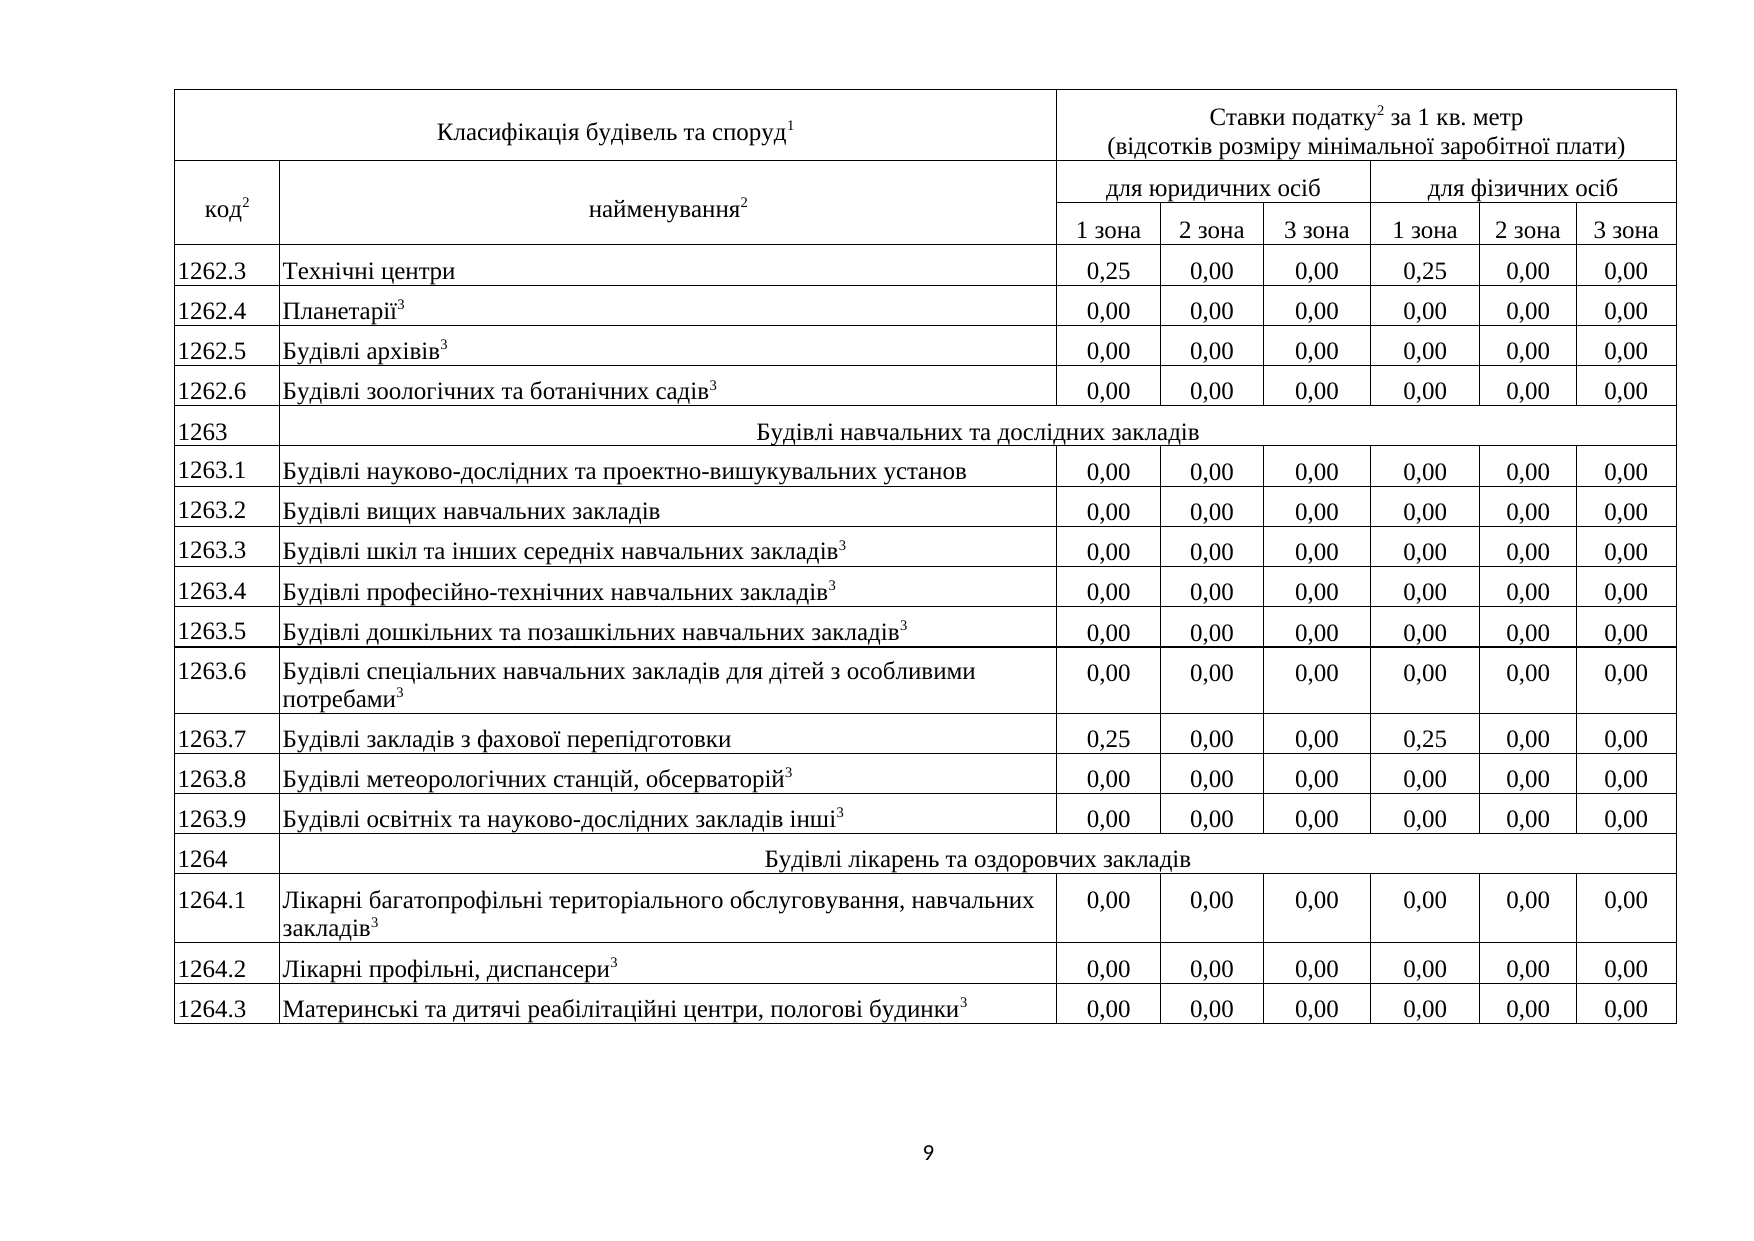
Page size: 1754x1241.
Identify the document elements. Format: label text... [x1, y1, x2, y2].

table_cell 0,00 [1264, 794, 1370, 833]
table_cell 0,00 [1264, 943, 1370, 982]
table_cell для фізичних осіб [1371, 161, 1676, 202]
table_header Ставки податку2 за (відсотків розміру мінімальної заробітної плати) [1057, 90, 1676, 160]
table_cell 3 зона [1577, 203, 1676, 244]
table_cell 1263.4 [175, 567, 279, 606]
table_cell Материнські та дитячі реабілітаційні центри, пологові будинки3 [280, 984, 1056, 1023]
table_cell 0,00 [1371, 943, 1479, 982]
table_cell код2 [175, 161, 279, 244]
table_cell 0,25 [1057, 714, 1160, 753]
table_cell 0,00 [1371, 366, 1479, 405]
table_cell 1263.2 [175, 487, 279, 526]
table_cell 0,00 [1577, 874, 1676, 942]
table_cell 0,00 [1161, 527, 1263, 566]
table_cell 1262.5 [175, 326, 279, 365]
table_cell 0,00 [1371, 446, 1479, 486]
table_cell 0,00 [1371, 754, 1479, 793]
table_cell 0,00 [1480, 245, 1576, 284]
table_cell 0,00 [1264, 607, 1370, 646]
table_cell для юридичних осіб [1057, 161, 1370, 202]
table_cell 0,00 [1264, 446, 1370, 486]
table_cell 0,00 [1264, 326, 1370, 365]
table_cell 0,00 [1577, 648, 1676, 712]
table_cell 0,00 [1480, 794, 1576, 833]
table_cell 0,00 [1577, 943, 1676, 982]
table_cell 3 зона [1264, 203, 1370, 244]
table_cell 0,00 [1057, 567, 1160, 606]
table_cell 0,00 [1480, 754, 1576, 793]
table_cell Будівлі освітніх та науково-дослідних закладів інші3 [280, 794, 1056, 833]
table_cell Лікарні багатопрофільні територіального обслуговування, навчальних закладів3 [280, 874, 1056, 942]
table_cell 0,00 [1057, 326, 1160, 365]
table_cell Будівлі навчальних та дослідних закладів [280, 406, 1676, 445]
table_cell 1264.3 [175, 984, 279, 1023]
table_cell 0,00 [1264, 527, 1370, 566]
table_cell 0,00 [1057, 794, 1160, 833]
table_cell 0,00 [1264, 245, 1370, 284]
table_cell Будівлі спеціальних навчальних закладів для дітей з особливими потребами3 [280, 648, 1056, 712]
table_cell 2 зона [1480, 203, 1576, 244]
table_cell 1263.7 [175, 714, 279, 753]
table_cell 0,00 [1057, 943, 1160, 982]
table_cell 0,00 [1480, 286, 1576, 325]
table_cell 0,00 [1577, 446, 1676, 486]
table_cell 0,00 [1264, 754, 1370, 793]
table_cell 0,00 [1371, 648, 1479, 712]
table_cell 0,00 [1264, 874, 1370, 942]
table_cell Будівлі закладів з фахової перепідготовки [280, 714, 1056, 753]
table_cell 1 зона [1371, 203, 1479, 244]
table_cell 0,00 [1161, 245, 1263, 284]
table_cell 0,00 [1577, 286, 1676, 325]
table_cell 0,00 [1057, 286, 1160, 325]
table_cell Будівлі лікарень та оздоровчих закладів [280, 834, 1676, 873]
table_cell 1263.6 [175, 648, 279, 712]
table_cell 0,00 [1057, 487, 1160, 526]
table_cell Будівлі шкіл та інших середніх навчальних закладів3 [280, 527, 1056, 566]
table_cell 0,00 [1161, 487, 1263, 526]
table_cell 1262.4 [175, 286, 279, 325]
table_cell 0,00 [1577, 567, 1676, 606]
table_cell Будівлі архівів3 [280, 326, 1056, 365]
table_cell 0,00 [1371, 567, 1479, 606]
table_cell 1262.6 [175, 366, 279, 405]
table_cell 0,00 [1371, 286, 1479, 325]
table_cell 0,00 [1577, 326, 1676, 365]
table_cell Будівлі професійно-технічних навчальних закладів3 [280, 567, 1056, 606]
table_cell 0,00 [1057, 527, 1160, 566]
table_cell 0,00 [1480, 984, 1576, 1023]
table_cell 0,00 [1264, 487, 1370, 526]
table_cell 1263.5 [175, 607, 279, 646]
table_cell 0,00 [1264, 648, 1370, 712]
table_cell 0,00 [1057, 366, 1160, 405]
table_cell 1 зона [1057, 203, 1160, 244]
table_cell 0,00 [1371, 326, 1479, 365]
table_cell 0,00 [1264, 567, 1370, 606]
table_cell 0,00 [1480, 567, 1576, 606]
table_cell 0,00 [1161, 366, 1263, 405]
table_cell 0,00 [1161, 794, 1263, 833]
table_cell Будівлі дошкільних та позашкільних навчальних закладів3 [280, 607, 1056, 646]
table_cell 0,00 [1480, 366, 1576, 405]
table_cell 0,00 [1161, 874, 1263, 942]
table_cell 0,00 [1161, 326, 1263, 365]
table_cell 0,00 [1577, 607, 1676, 646]
table_cell 0,00 [1577, 714, 1676, 753]
table_cell 0,00 [1057, 754, 1160, 793]
table_cell 0,00 [1161, 943, 1263, 982]
table_cell 0,00 [1577, 527, 1676, 566]
table_cell 1263.3 [175, 527, 279, 566]
table_cell 0,00 [1057, 648, 1160, 712]
table_cell 0,00 [1371, 607, 1479, 646]
table_cell 0,00 [1577, 984, 1676, 1023]
table_cell 0,25 [1371, 714, 1479, 753]
table_cell 0,00 [1161, 567, 1263, 606]
table_cell 0,00 [1480, 874, 1576, 942]
table_cell 0,00 [1264, 366, 1370, 405]
table_cell 0,00 [1480, 607, 1576, 646]
table_cell 0,00 [1480, 446, 1576, 486]
table_cell 0,00 [1371, 794, 1479, 833]
table_cell 0,00 [1161, 984, 1263, 1023]
table_cell 1263 [175, 406, 279, 445]
table_cell 0,00 [1161, 754, 1263, 793]
table_cell 1263.1 [175, 446, 279, 486]
table_cell Технічні центри [280, 245, 1056, 284]
table_cell 0,00 [1371, 874, 1479, 942]
table_cell 0,00 [1480, 487, 1576, 526]
table_cell 0,00 [1480, 326, 1576, 365]
table_cell 0,00 [1577, 754, 1676, 793]
table_cell 0,00 [1577, 794, 1676, 833]
table_cell 0,00 [1161, 714, 1263, 753]
table_cell 0,00 [1480, 527, 1576, 566]
table_cell Планетарії3 [280, 286, 1056, 325]
table_cell 0,00 [1161, 446, 1263, 486]
table_cell 1264 [175, 834, 279, 873]
table_cell 0,00 [1577, 245, 1676, 284]
table_cell Будівлі метеорологічних станцій, обсерваторій3 [280, 754, 1056, 793]
table_cell 0,25 [1057, 245, 1160, 284]
table_cell 0,00 [1057, 874, 1160, 942]
table_header Класифікація будівель та споруд1 [175, 90, 1056, 160]
table_cell 0,25 [1371, 245, 1479, 284]
table_cell 0,00 [1161, 286, 1263, 325]
table_cell 0,00 [1057, 607, 1160, 646]
table_cell Лікарні профільні, диспансери3 [280, 943, 1056, 982]
table_cell 0,00 [1577, 366, 1676, 405]
table_cell 0,00 [1057, 446, 1160, 486]
table_cell 0,00 [1480, 943, 1576, 982]
table_cell 1262.3 [175, 245, 279, 284]
table_cell 0,00 [1577, 487, 1676, 526]
table_cell 1263.9 [175, 794, 279, 833]
table_cell 0,00 [1264, 984, 1370, 1023]
table_cell 0,00 [1480, 648, 1576, 712]
table_cell 0,00 [1371, 527, 1479, 566]
table_cell 0,00 [1161, 648, 1263, 712]
table_cell 1263.8 [175, 754, 279, 793]
table_cell найменування2 [280, 161, 1056, 244]
table_cell 1264.1 [175, 874, 279, 942]
table_cell 0,00 [1264, 286, 1370, 325]
table_cell 0,00 [1161, 607, 1263, 646]
table_cell 0,00 [1371, 984, 1479, 1023]
table_cell 0,00 [1264, 714, 1370, 753]
table_cell 0,00 [1057, 984, 1160, 1023]
table_cell Будівлі зоологічних та ботанічних садів3 [280, 366, 1056, 405]
table_cell Будівлі вищих навчальних закладів [280, 487, 1056, 526]
table_cell 1264.2 [175, 943, 279, 982]
table_cell Будівлі науково-дослідних та проектно-вишукувальних установ [280, 446, 1056, 486]
table_cell 0,00 [1480, 714, 1576, 753]
table_cell 0,00 [1371, 487, 1479, 526]
table_cell 2 зона [1161, 203, 1263, 244]
